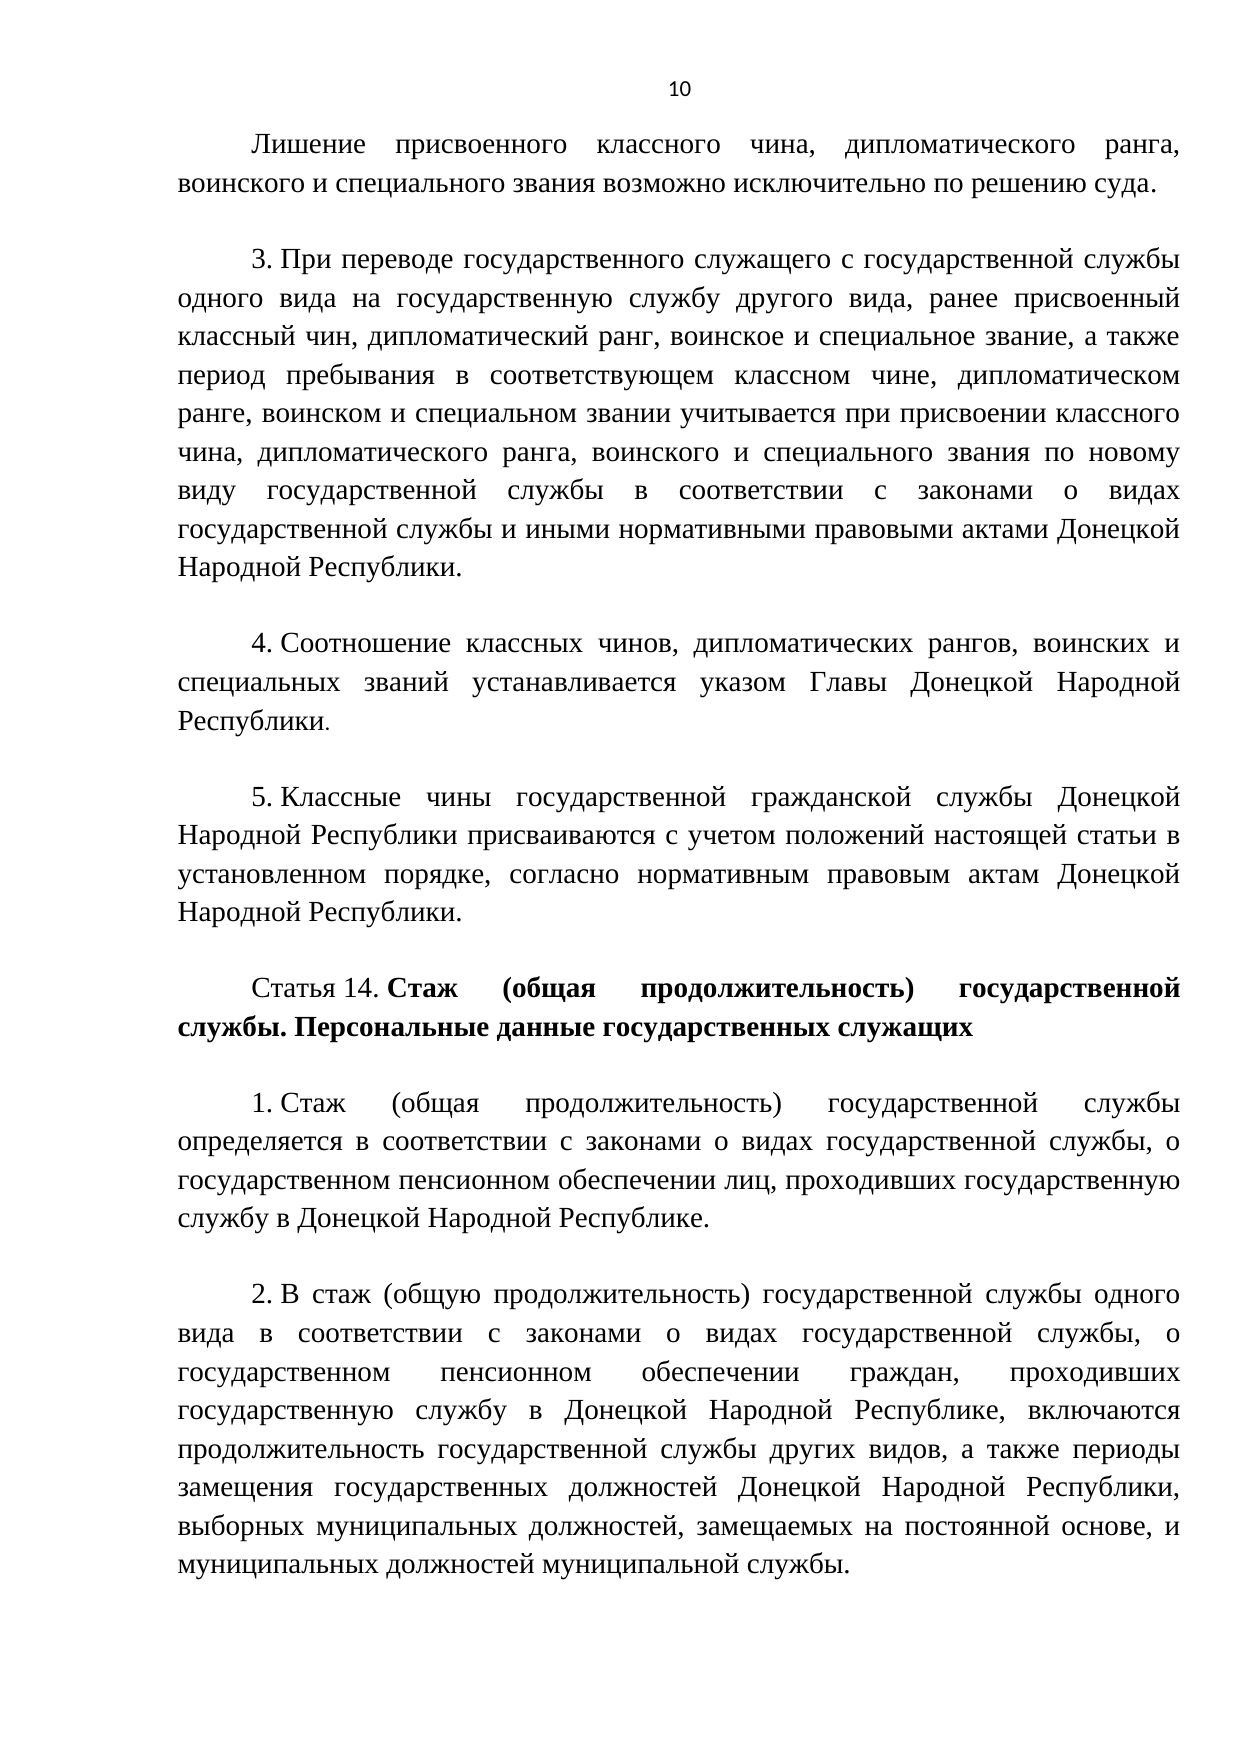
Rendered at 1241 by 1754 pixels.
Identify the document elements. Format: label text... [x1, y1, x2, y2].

text Статья 14. Стаж (общая продолжительность) государственной службы. Персональные данные государственных служащих [177, 970, 1181, 1042]
text 1. Стаж (общая продолжительность) государственной службы определяется в соответствии с законами о видах государственной службы, о государственном пенсионном обеспечении лиц, проходивших государственную службу в Донецкой Народной Республике. [177, 1085, 1181, 1234]
text 5. Классные чины государственной гражданской службы Донецкой Народной Республики присваиваются с учетом положений настоящей статьи в установленном порядке, согласно нормативным правовым актам Донецкой Народной Республики. [177, 779, 1181, 928]
text 3. При переводе государственного служащего с государственной службы одного вида на государственную службу другого вида, ранее присвоенный классный чин, дипломатический ранг, воинское и специальное звание, а также период пребывания в соответствующем классном чине, дипломатическом ранге, воинском и специальном звании учитывается при присвоении классного чина, дипломатического ранга, воинского и специального звания по новому виду государственной службы в соответствии с законами о видах государственной службы и иными нормативными правовыми актами Донецкой Народной Республики. [177, 241, 1181, 583]
text 4. Соотношение классных чинов, дипломатических рангов, воинских и специальных званий устанавливается указом Главы Донецкой Народной Республики. [177, 626, 1181, 736]
text 2. В стаж (общую продолжительность) государственной службы одного вида в соответствии с законами о видах государственной службы, о государственном пенсионном обеспечении граждан, проходивших государственную службу в Донецкой Народной Республике, включаются продолжительность государственной службы других видов, а также периоды замещения государственных должностей Донецкой Народной Республики, выборных муниципальных должностей, замещаемых на постоянной основе, и муниципальных должностей муниципальной службы. [177, 1277, 1181, 1580]
text Лишение присвоенного классного чина, дипломатического ранга, воинского и специального звания возможно исключительно по решению суда. [177, 127, 1181, 199]
